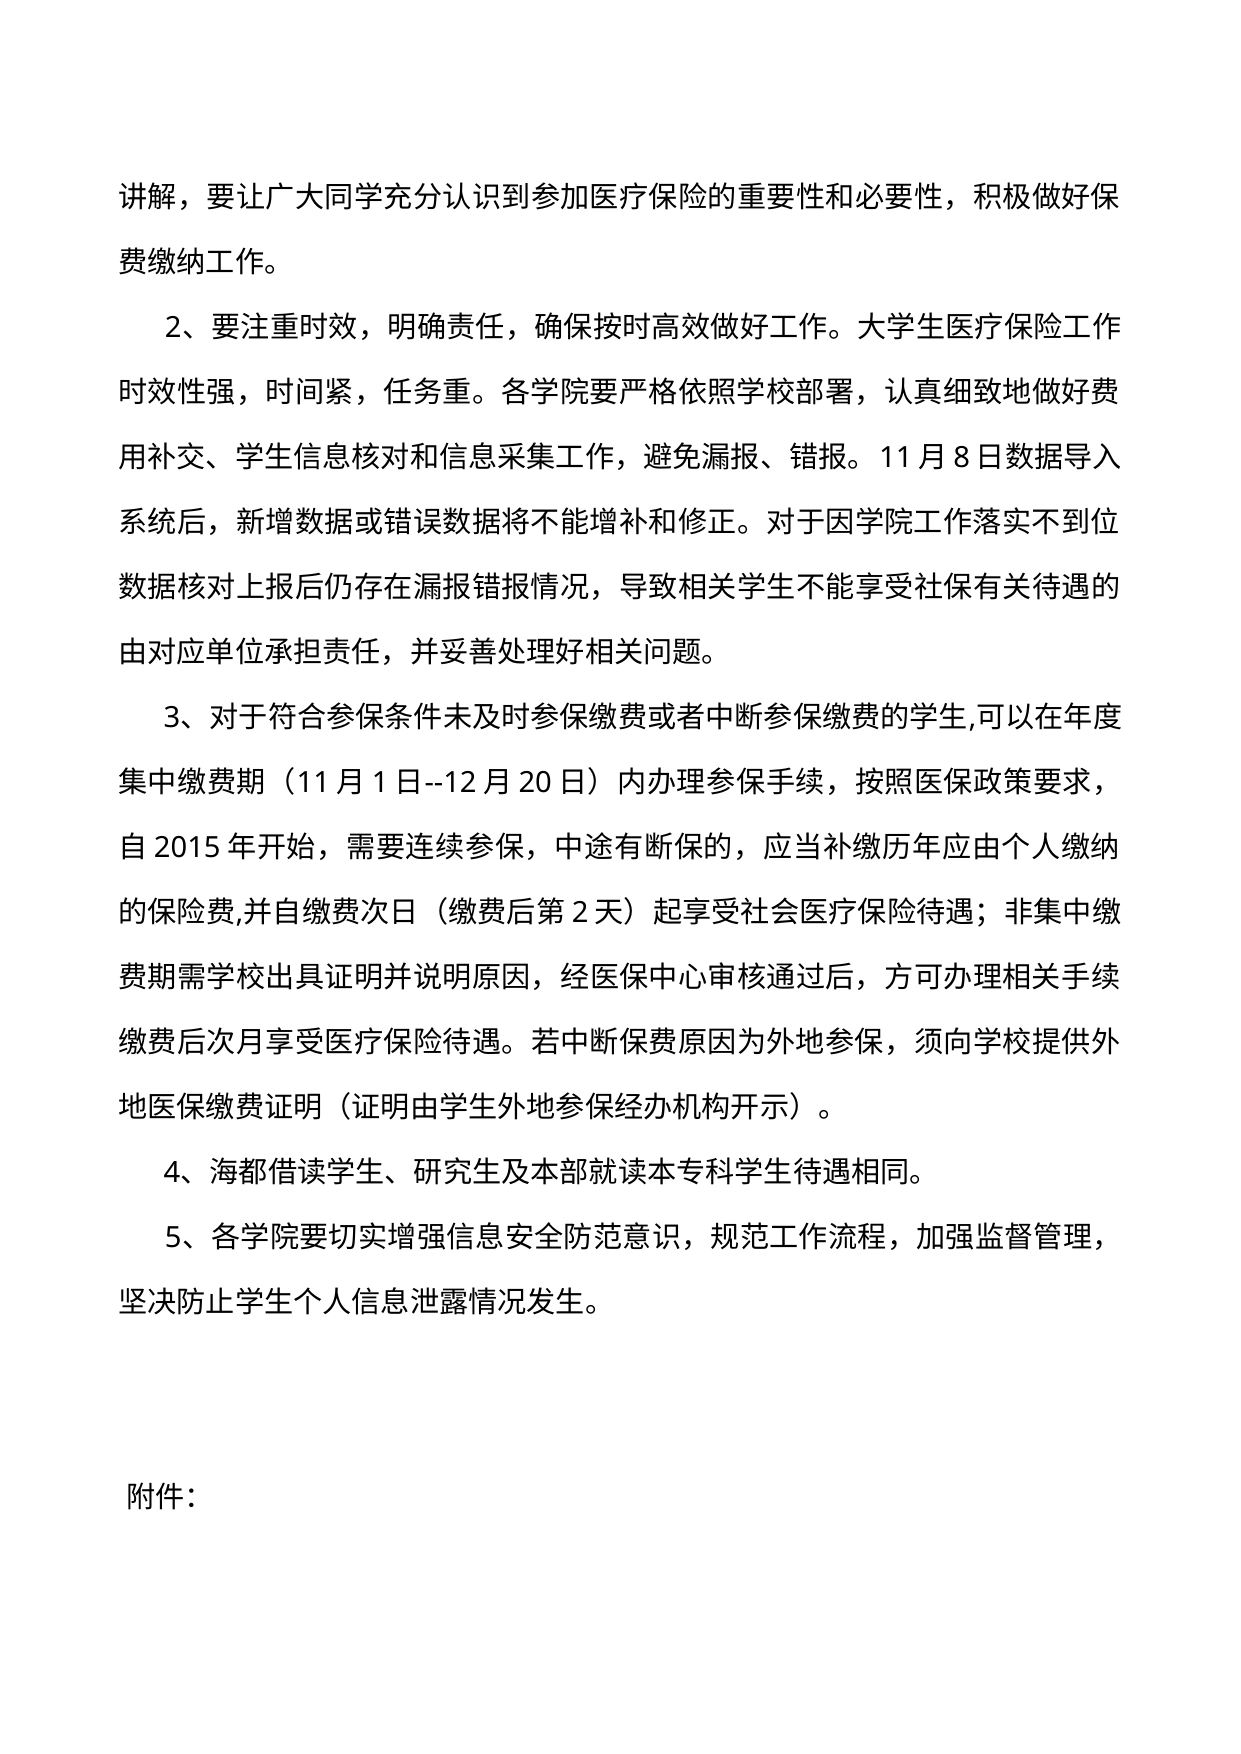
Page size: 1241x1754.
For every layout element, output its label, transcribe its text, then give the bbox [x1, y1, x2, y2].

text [118, 162, 1122, 292]
text 3、对于符合参保条件未及时参保缴费或者中断参保缴费的学生,可以在年度集中缴费期（11月1日--12月20日）内办理参保手续，按照医保政策要求，自2015年开始，需要连续参保，中途有断保的，应当补缴历年应由个人缴纳的保险费,并自缴费次日（缴费后第2天）起享受社会医疗保险待遇；非集中缴费期需学校出具证明并说明原因，经医保中心审核通过后，方可办理相关手续，缴费后次月享受医疗保险待遇。若中断保费原因为外地参保，须向学校提供外地医保缴费证明（证明由学生外地参保经办机构开示）。 [118, 682, 1122, 1137]
text 4、海都借读学生、研究生及本部就读本专科学生待遇相同。 [118, 1137, 1122, 1202]
text 5、各学院要切实增强信息安全防范意识，规范工作流程，加强监督管理，坚决防止学生个人信息泄露情况发生。 [118, 1202, 1122, 1332]
text 附件： [118, 1462, 1122, 1527]
text 2、要注重时效，明确责任，确保按时高效做好工作。大学生医疗保险工作时效性强，时间紧，任务重。各学院要严格依照学校部署，认真细致地做好费用补交、学生信息核对和信息采集工作，避免漏报、错报。11月8日数据导入系统后，新增数据或错误数据将不能增补和修正。对于因学院工作落实不到位，数据核对上报后仍存在漏报错报情况，导致相关学生不能享受社保有关待遇的，由对应单位承担责任，并妥善处理好相关问题。 [118, 292, 1122, 682]
